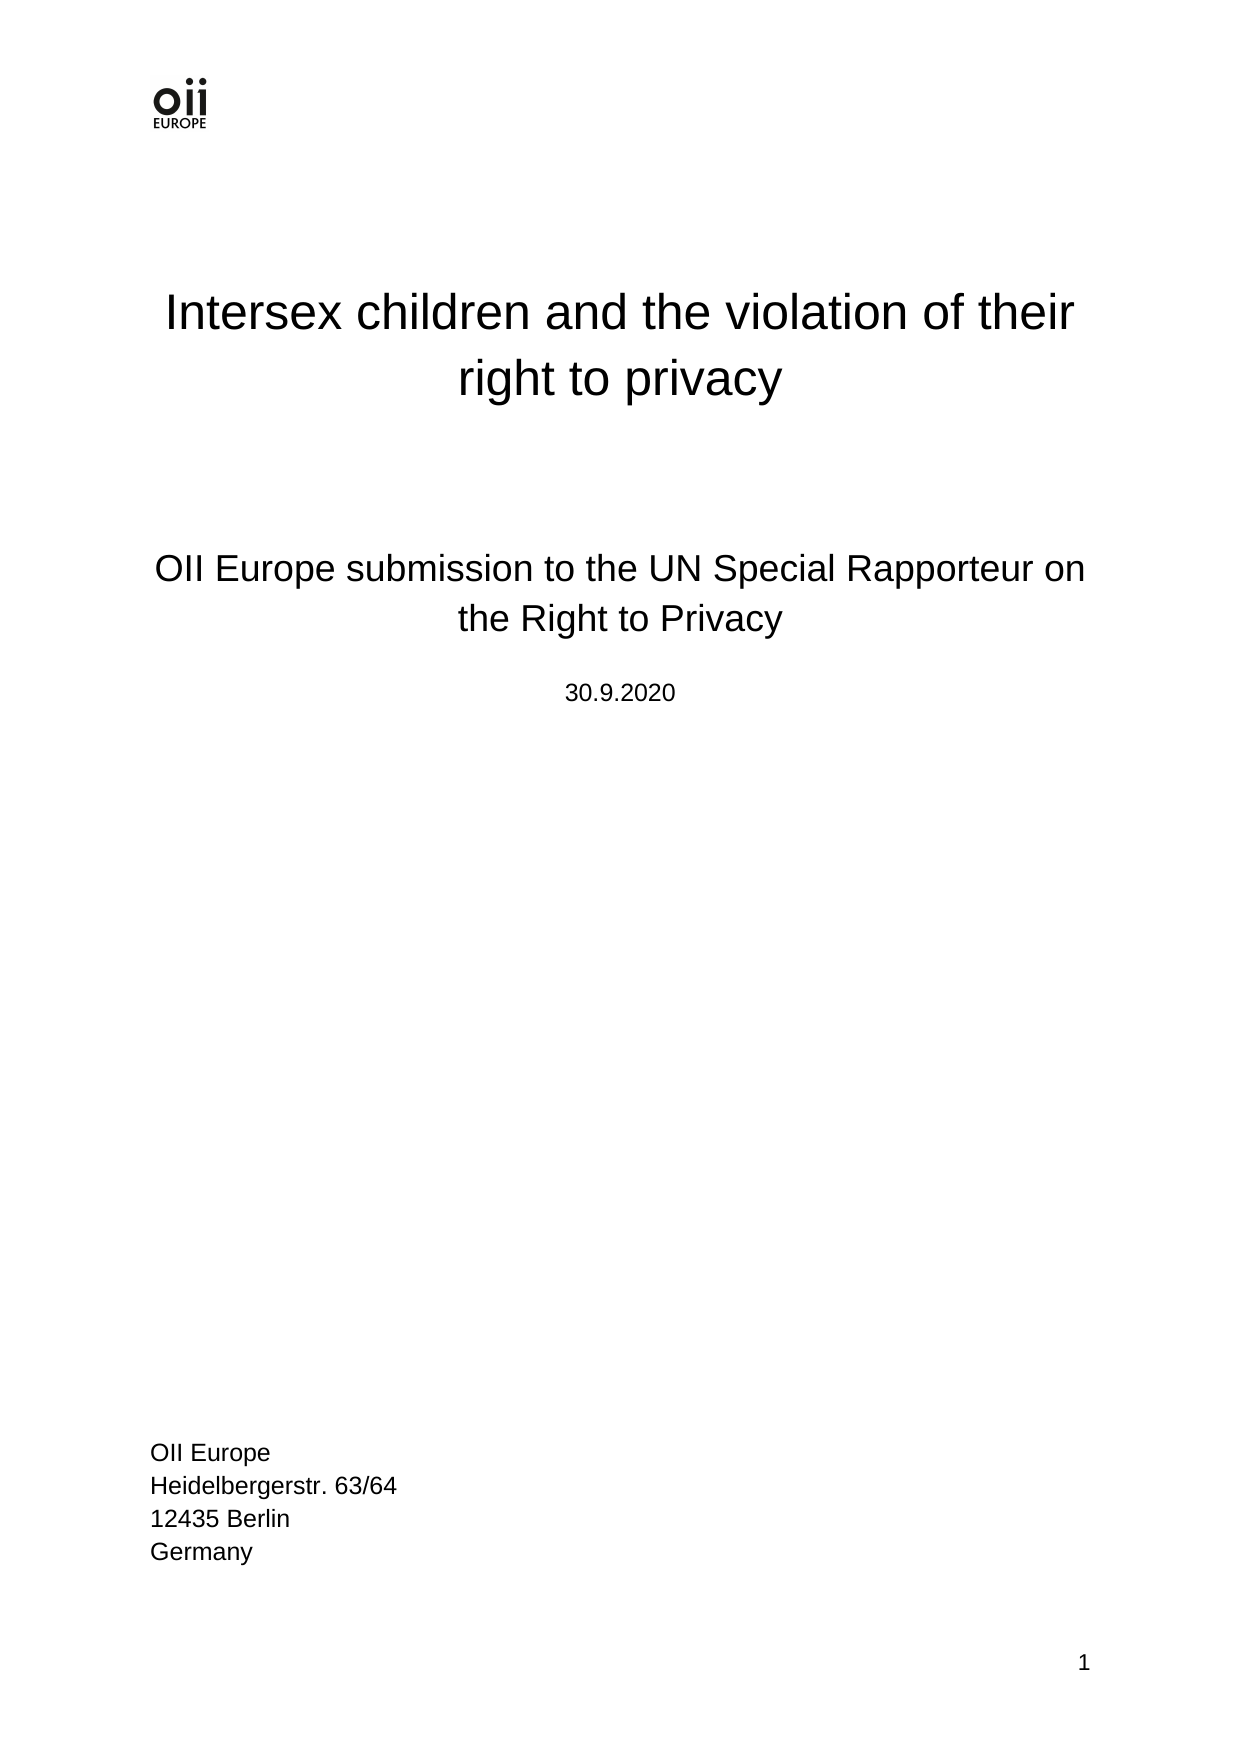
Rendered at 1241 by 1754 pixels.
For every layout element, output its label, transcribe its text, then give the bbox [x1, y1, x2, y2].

text Heidelbergerstr. 63/64 [150, 1471, 1090, 1500]
text 30.9.2020 [150, 678, 1090, 707]
text OII Europe submission to the UN Special Rapporteur on the Right to Privacy [150, 546, 1090, 639]
picture [150, 75, 210, 132]
text Intersex children and the violation of their right to privacy [150, 282, 1090, 406]
text 12435 Berlin [150, 1504, 1090, 1533]
text OII Europe [150, 1438, 1090, 1467]
text Germany [150, 1537, 1090, 1566]
